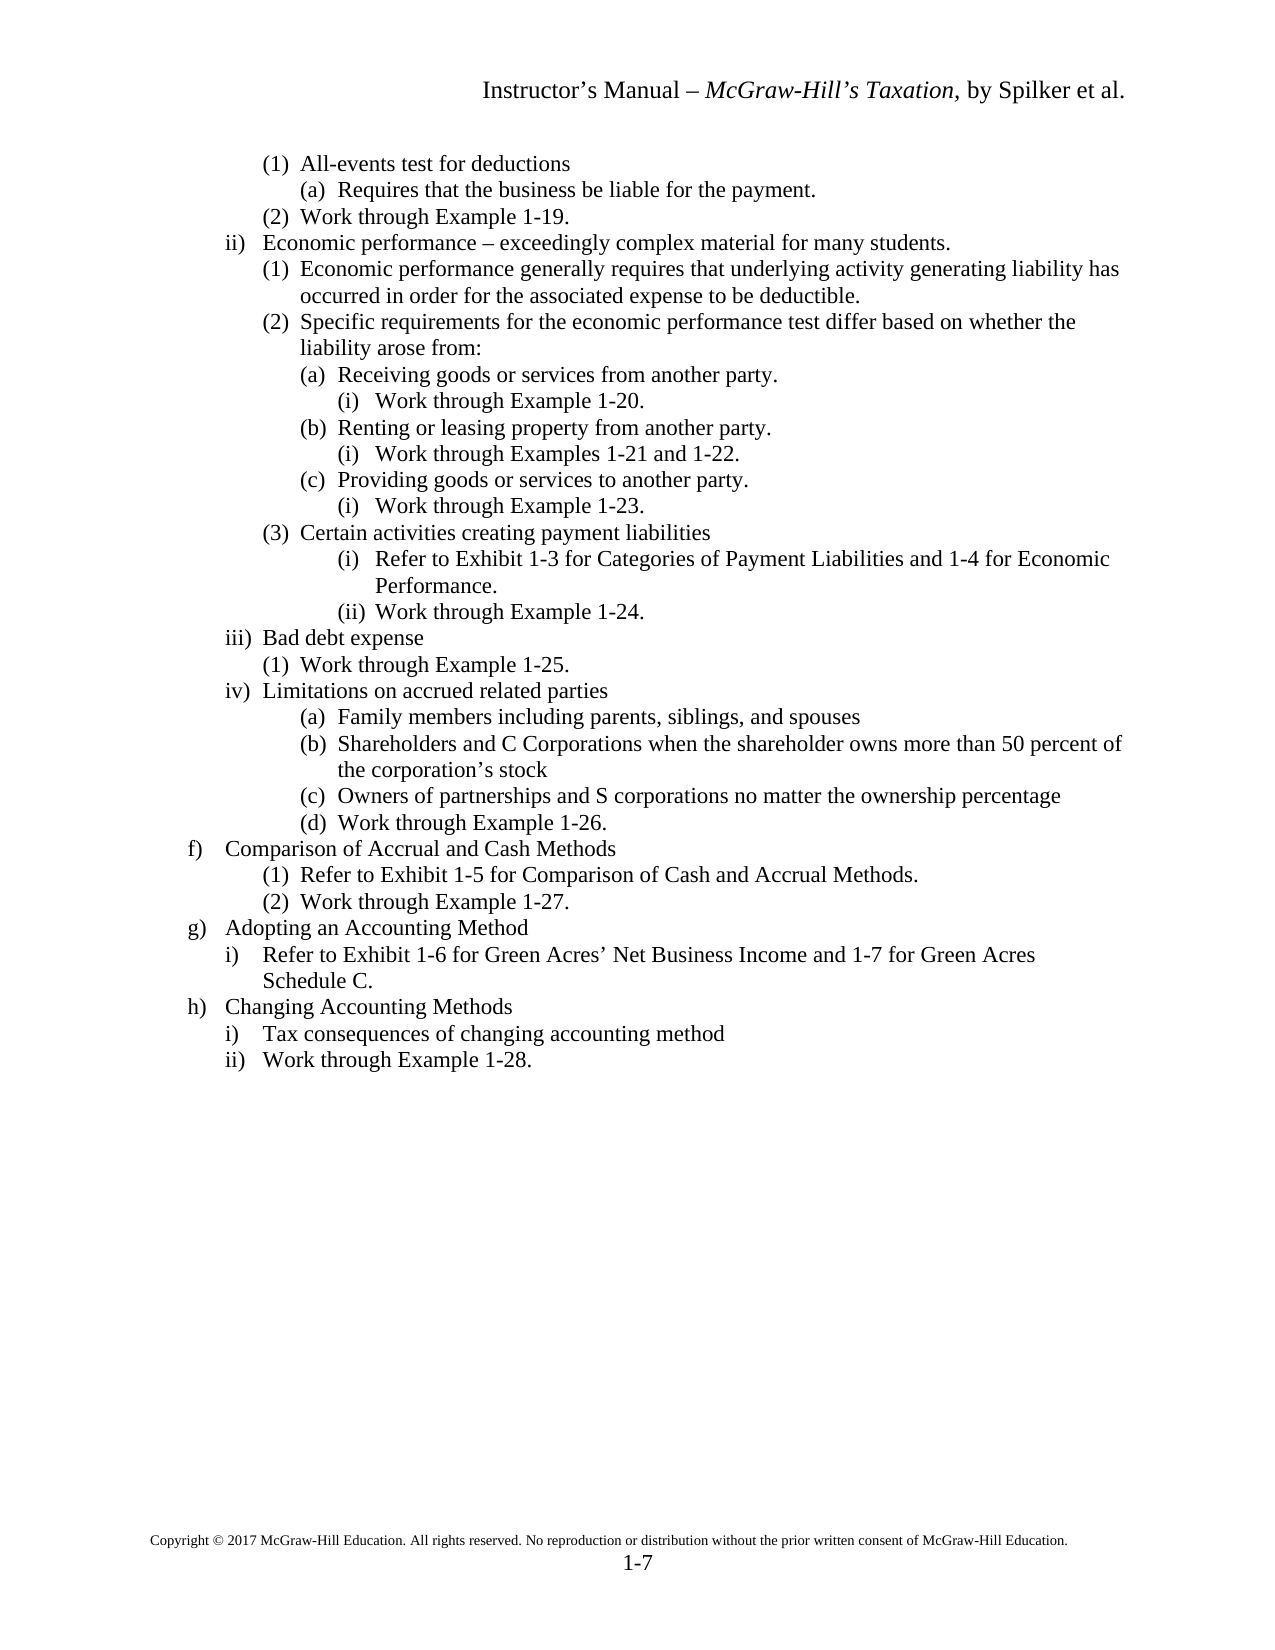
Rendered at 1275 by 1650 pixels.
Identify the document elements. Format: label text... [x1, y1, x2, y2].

list Refer to Exhibit 1-5 for Comparison of Cash and Accrual Methods. [262, 862, 1125, 888]
list Limitations on accrued related parties [225, 677, 1125, 703]
list Work through Example 1-27. [262, 888, 1125, 914]
list Refer to Exhibit 1-6 for Green Acres’ Net Business Income and 1-7 for Green Acres Schedule C. [225, 941, 1125, 993]
list Renting or leasing property from another party. [300, 413, 1125, 440]
list Work through Example 1-19. [262, 203, 1125, 229]
list Comparison of Accrual and Cash Methods [187, 835, 1125, 862]
list Receiving goods or services from another party. [300, 361, 1125, 387]
list Refer to Exhibit 1-3 for Categories of Payment Liabilities and 1-4 for Economic Performance. [337, 545, 1125, 598]
list Owners of partnerships and S corporations no matter the ownership percentage [300, 782, 1125, 809]
list Work through Example 1-28. [225, 1046, 1125, 1072]
list Specific requirements for the economic performance test differ based on whether the liability arose from: [262, 308, 1125, 361]
list Providing goods or services to another party. [300, 466, 1125, 493]
list Economic performance generally requires that underlying activity generating liability has occurred in order for the associated expense to be deductible. [262, 255, 1125, 308]
list Changing Accounting Methods [187, 993, 1125, 1020]
list Work through Example 1-23. [337, 493, 1125, 519]
list Work through Example 1-26. [300, 809, 1125, 835]
list Economic performance – exceedingly complex material for many students. [225, 229, 1125, 255]
list Certain activities creating payment liabilities [262, 519, 1125, 545]
list All-events test for deductions [262, 150, 1125, 176]
list Work through Example 1-24. [337, 598, 1125, 624]
list Requires that the business be liable for the payment. [300, 176, 1125, 203]
list Shareholders and C Corporations when the shareholder owns more than 50 percent of the corporation’s stock [300, 730, 1125, 782]
list Work through Example 1-25. [262, 651, 1125, 677]
list Work through Examples 1-21 and 1-22. [337, 440, 1125, 466]
list Adopting an Accounting Method [187, 914, 1125, 941]
list Work through Example 1-20. [337, 387, 1125, 413]
list Tax consequences of changing accounting method [225, 1020, 1125, 1046]
list Family members including parents, siblings, and spouses [300, 703, 1125, 730]
list Bad debt expense [225, 624, 1125, 651]
